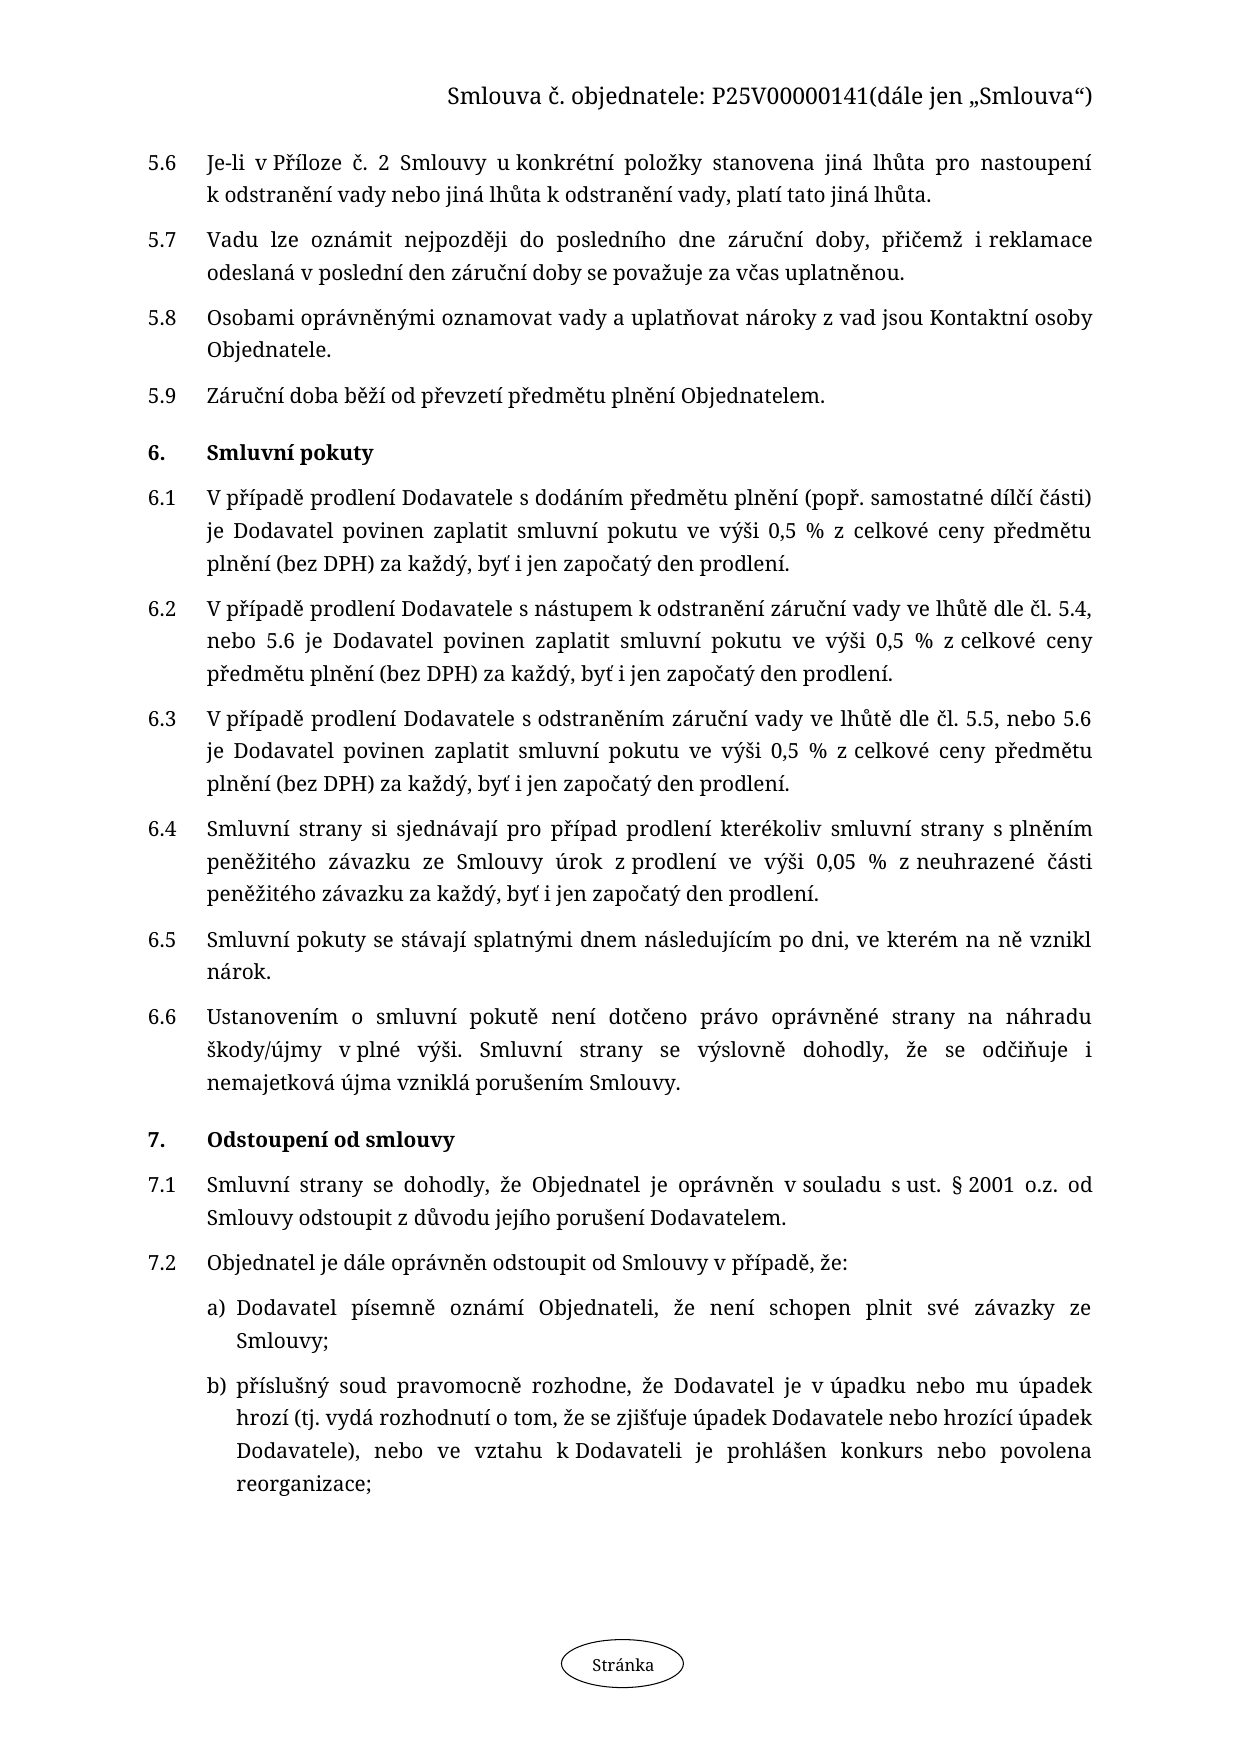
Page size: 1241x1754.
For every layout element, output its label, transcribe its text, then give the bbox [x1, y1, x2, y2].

list Smluvní pokuty [148, 438, 1093, 467]
list Je-li v Příloze č. 2 Smlouvy u konkrétní položky stanovena jiná lhůta pro nastoupení k odstranění vady nebo jiná lhůta k odstranění vady, platí tato jiná lhůta. [148, 148, 1093, 209]
list Smluvní strany se dohodly, že Objednatel je oprávněn v souladu s ust. § 2001 o.z. od Smlouvy odstoupit z důvodu jejího porušení Dodavatelem. [148, 1170, 1093, 1231]
list Smluvní pokuty se stávají splatnými dnem následujícím po dni, ve kterém na ně vznikl nárok. [148, 925, 1093, 986]
list Objednatel je dále oprávněn odstoupit od Smlouvy v případě, že: [148, 1248, 1093, 1276]
list Ustanovením o smluvní pokutě není dotčeno právo oprávněné strany na náhradu škody/újmy v plné výši. Smluvní strany se výslovně dohodly, že se odčiňuje i nemajetková újma vzniklá porušením Smlouvy. [148, 1002, 1093, 1096]
list Záruční doba běží od převzetí předmětu plnění Objednatelem. [148, 381, 1093, 409]
list V případě prodlení Dodavatele s dodáním předmětu plnění (popř. samostatné dílčí části) je Dodavatel povinen zaplatit smluvní pokutu ve výši 0,5 % z celkové ceny předmětu plnění (bez DPH) za každý, byť i jen započatý den prodlení. [148, 483, 1093, 577]
list Vadu lze oznámit nejpozději do posledního dne záruční doby, přičemž i reklamace odeslaná v poslední den záruční doby se považuje za včas uplatněnou. [148, 225, 1093, 286]
list Osobami oprávněnými oznamovat vady a uplatňovat nároky z vad jsou Kontaktní osoby Objednatele. [148, 303, 1093, 364]
list V případě prodlení Dodavatele s odstraněním záruční vady ve lhůtě dle čl. 5.5, nebo 5.6 je Dodavatel povinen zaplatit smluvní pokutu ve výši 0,5 % z celkové ceny předmětu plnění (bez DPH) za každý, byť i jen započatý den prodlení. [148, 704, 1093, 798]
list příslušný soud pravomocně rozhodne, že Dodavatel je v úpadku nebo mu úpadek hrozí (tj. vydá rozhodnutí o tom, že se zjišťuje úpadek Dodavatele nebo hrozící úpadek Dodavatele), nebo ve vztahu k Dodavateli je prohlášen konkurs nebo povolena reorganizace; [207, 1371, 1093, 1497]
list Dodavatel písemně oznámí Objednateli, že není schopen plnit své závazky ze Smlouvy; [207, 1293, 1093, 1354]
list Smluvní strany si sjednávají pro případ prodlení kterékoliv smluvní strany s plněním peněžitého závazku ze Smlouvy úrok z prodlení ve výši 0,05 % z neuhrazené části peněžitého závazku za každý, byť i jen započatý den prodlení. [148, 814, 1093, 908]
list Odstoupení od smlouvy [148, 1125, 1093, 1154]
list V případě prodlení Dodavatele s nástupem k odstranění záruční vady ve lhůtě dle čl. 5.4, nebo 5.6 je Dodavatel povinen zaplatit smluvní pokutu ve výši 0,5 % z celkové ceny předmětu plnění (bez DPH) za každý, byť i jen započatý den prodlení. [148, 594, 1093, 687]
